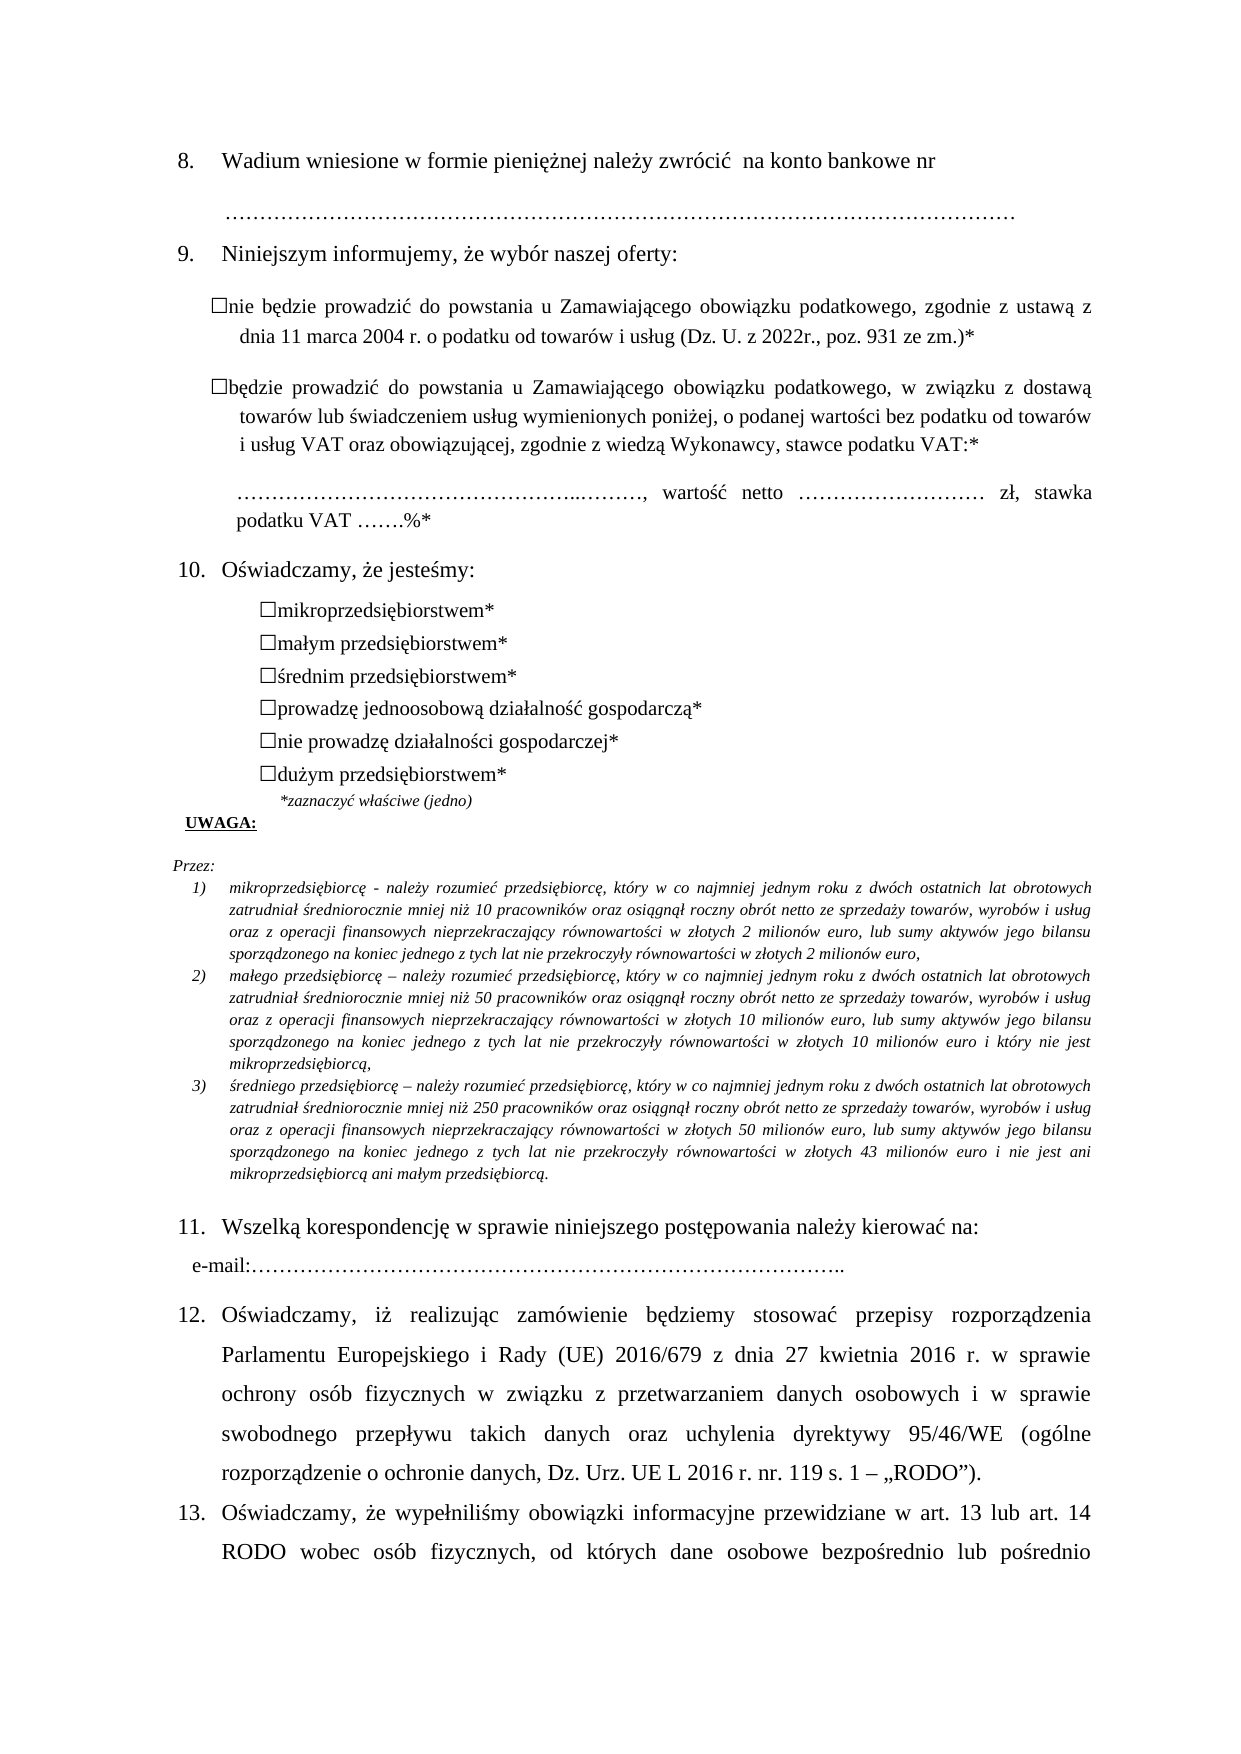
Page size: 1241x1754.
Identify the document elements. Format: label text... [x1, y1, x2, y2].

list dużym przedsiębiorstwem* [258, 759, 1093, 787]
list małym przedsiębiorstwem* [258, 628, 1093, 657]
subtitle Oświadczamy, że jesteśmy: [177, 556, 1093, 582]
list mikroprzedsiębiorcę - należy rozumieć przedsiębiorcę, który w co najmniej jednym roku z dwóch ostatnich lat obrotowych zatrudniał średniorocznie mniej niż 10 pracowników oraz osiągnął roczny obrót netto ze sprzedaży towarów, wyrobów i usług oraz z operacji finansowych nieprzekraczający równowartości w złotych 2 milionów euro, lub sumy aktywów jego bilansu sporządzonego na koniec jednego z tych lat nie przekroczyły równowartości w złotych 2 milionów euro, [192, 878, 1093, 963]
list średniego przedsiębiorcę – należy rozumieć przedsiębiorcę, który w co najmniej jednym roku z dwóch ostatnich lat obrotowych zatrudniał średniorocznie mniej niż 250 pracowników oraz osiągnął roczny obrót netto ze sprzedaży towarów, wyrobów i usług oraz z operacji finansowych nieprzekraczający równowartości w złotych 50 milionów euro, lub sumy aktywów jego bilansu sporządzonego na koniec jednego z tych lat nie przekroczyły równowartości w złotych 43 milionów euro i nie jest ani mikroprzedsiębiorcą ani małym przedsiębiorcą. [192, 1076, 1093, 1183]
subtitle Niniejszym informujemy, że wybór naszej oferty: [177, 240, 1093, 266]
list prowadzę jednoosobową działalność gospodarczą* [258, 693, 1093, 722]
subtitle Wszelką korespondencję w sprawie niniejszego postępowania należy kierować na: [177, 1213, 1093, 1240]
list średnim przedsiębiorstwem* [258, 661, 1093, 689]
text UWAGA: [185, 813, 1093, 832]
text będzie prowadzić do powstania u Zamawiającego obowiązku podatkowego, w związku z dostawą towarów lub świadczeniem usług wymienionych poniżej, o podanej wartości bez podatku od towarów i usług VAT oraz obowiązującej, zgodnie z wiedzą Wykonawcy, stawce podatku VAT:* [210, 372, 1093, 456]
text …………………………………………………………………………………………………… [148, 199, 1093, 224]
text e-mail:………………………………………………………………………….. [192, 1253, 1093, 1277]
text Przez: [148, 856, 1093, 875]
list *zaznaczyć właściwe (jedno) [258, 791, 1093, 810]
subtitle Wadium wniesione w formie pieniężnej należy zwrócić na konto bankowe nr [177, 148, 1093, 174]
list małego przedsiębiorcę – należy rozumieć przedsiębiorcę, który w co najmniej jednym roku z dwóch ostatnich lat obrotowych zatrudniał średniorocznie mniej niż 50 pracowników oraz osiągnął roczny obrót netto ze sprzedaży towarów, wyrobów i usług oraz z operacji finansowych nieprzekraczający równowartości w złotych 10 milionów euro, lub sumy aktywów jego bilansu sporządzonego na koniec jednego z tych lat nie przekroczyły równowartości w złotych 10 milionów euro i który nie jest mikroprzedsiębiorcą, [192, 966, 1093, 1073]
list nie prowadzę działalności gospodarczej* [258, 726, 1093, 754]
list mikroprzedsiębiorstwem* [258, 596, 1093, 624]
subtitle Oświadczamy, iż realizując zamówienie będziemy stosować przepisy rozporządzenia Parlamentu Europejskiego i Rady (UE) 2016/679 z dnia 27 kwietnia 2016 r. w sprawie ochrony osób fizycznych w związku z przetwarzaniem danych osobowych i w sprawie swobodnego przepływu takich danych oraz uchylenia dyrektywy 95/46/WE (ogólne rozporządzenie o ochronie danych, Dz. Urz. UE L 2016 r. nr. 119 s. 1 – „RODO”). [177, 1301, 1093, 1486]
text …………………………………………..………, wartość netto ……………………… zł, stawka podatku VAT …….%* [236, 480, 1093, 532]
text nie będzie prowadzić do powstania u Zamawiającego obowiązku podatkowego, zgodnie z ustawą z dnia 11 marca 2004 r. o podatku od towarów i usług (Dz. U. z 2022r., poz. 931 ze zm.)* [210, 292, 1093, 348]
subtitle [177, 1499, 1093, 1564]
